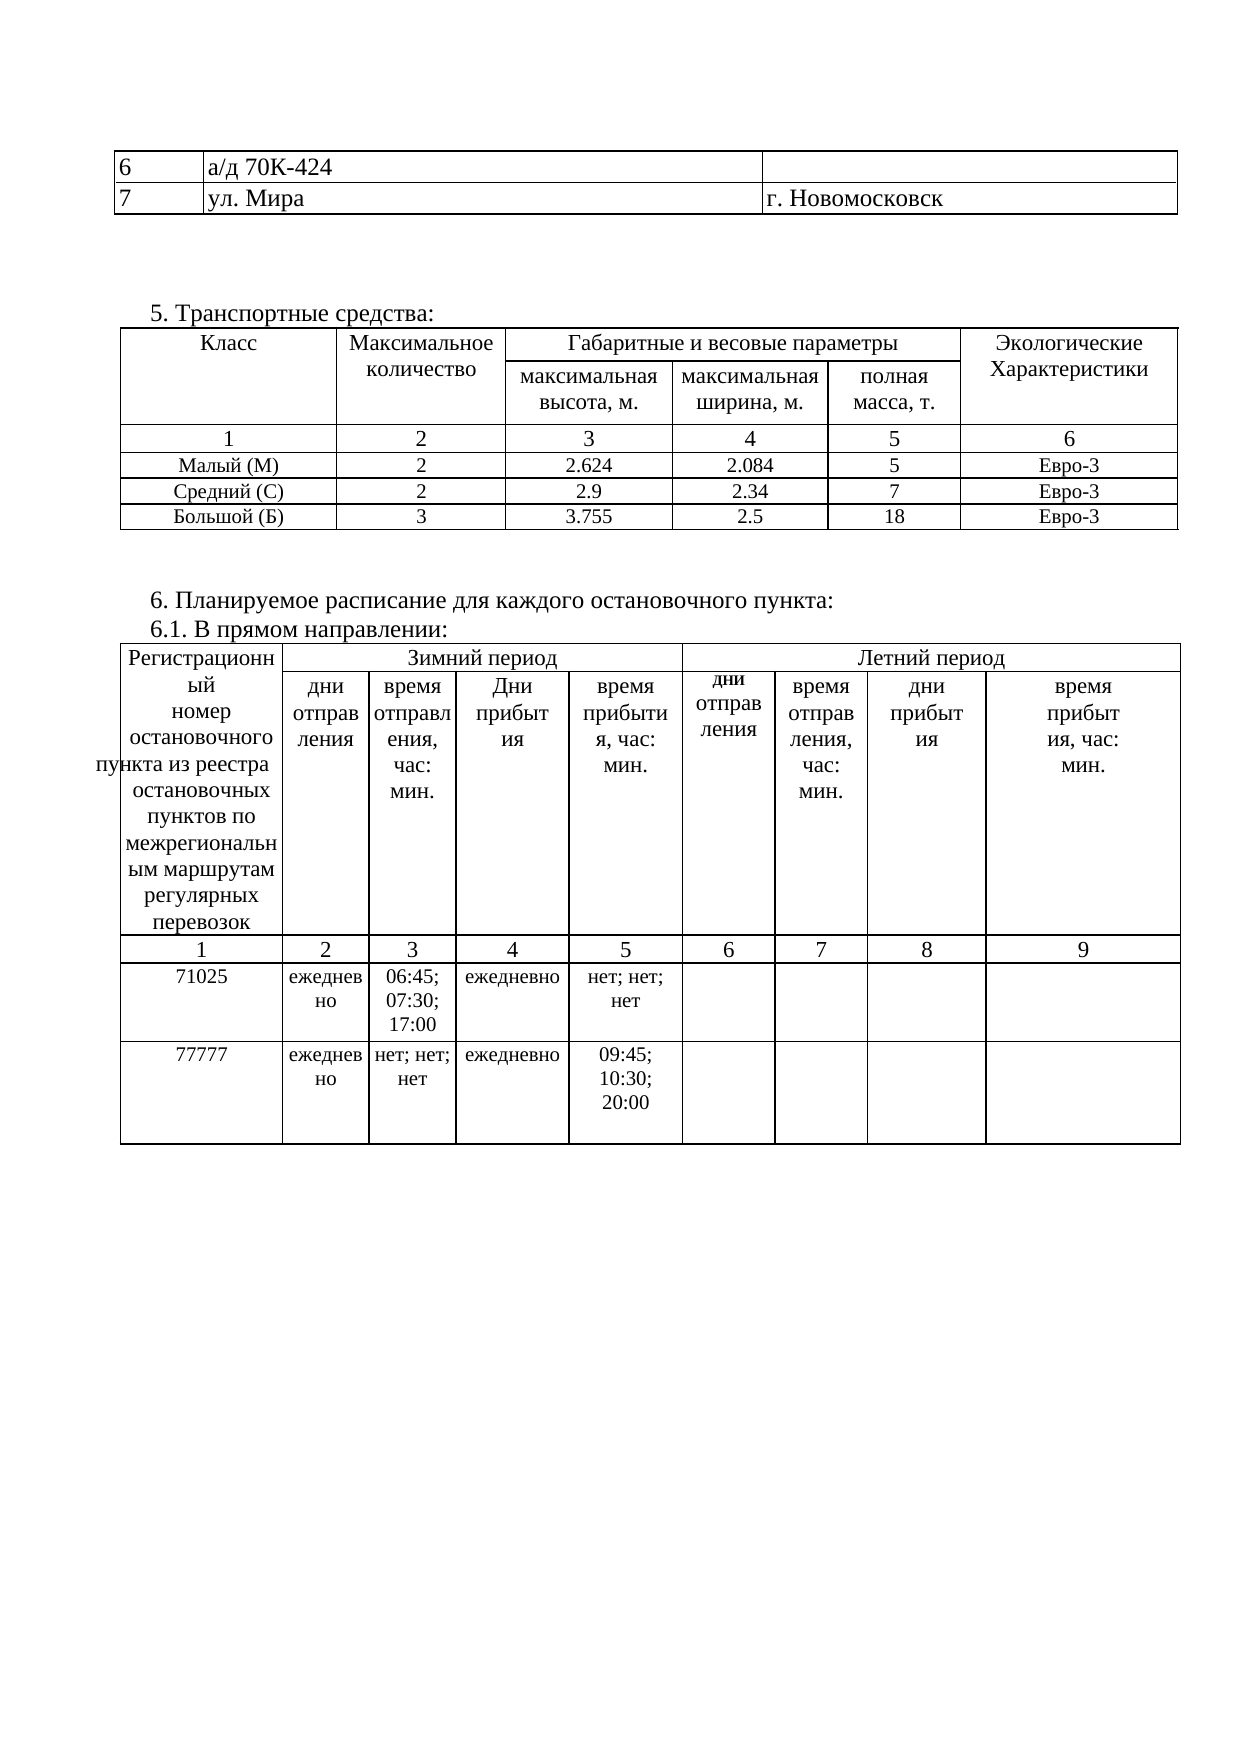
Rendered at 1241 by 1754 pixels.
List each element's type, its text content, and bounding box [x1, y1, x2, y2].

table_cell 2 [283, 936, 368, 962]
table_cell 5 [829, 453, 960, 477]
table_cell 2 [337, 453, 505, 477]
table_cell 71025 [121, 964, 282, 1041]
table_cell 5 [570, 936, 682, 962]
table_cell [868, 1042, 985, 1143]
table_cell 2 [337, 425, 505, 452]
table_cell [683, 1042, 774, 1143]
table_cell 7 [829, 479, 960, 503]
table_cell 1 [121, 936, 282, 962]
table_cell ежедневно [457, 964, 568, 1041]
table_cell 2.624 [506, 453, 672, 477]
table_cell 2.084 [673, 453, 827, 477]
table_cell 3 [337, 505, 505, 528]
table_cell Дни прибыт ия [457, 672, 568, 934]
table_header Максимальное количество [337, 329, 505, 424]
table_cell 2.9 [506, 479, 672, 503]
table_cell г. Новомосковск [763, 181, 1177, 213]
table_cell 6 [115, 152, 203, 181]
table_cell время прибыти я, час: мин. [570, 672, 682, 934]
text 5. Транспортные средства: [150, 298, 1090, 327]
table_cell 5 [829, 425, 960, 452]
table_cell максимальная высота, м. [506, 362, 672, 424]
table_cell [868, 964, 985, 1041]
table_header Экологические Характеристики [961, 329, 1177, 424]
table_cell Евро-3 [961, 505, 1177, 528]
table_cell полная масса, т. [829, 362, 960, 424]
table_cell [763, 152, 1177, 181]
table_cell время отправл ения, час: мин. [370, 672, 455, 934]
table_cell 18 [829, 505, 960, 528]
table_cell 2 [337, 479, 505, 503]
table_cell 3.755 [506, 505, 672, 528]
table_cell дни отправ ления [283, 672, 368, 934]
table_header Габаритные и весовые параметры [506, 329, 960, 360]
table_cell 1 [121, 425, 336, 452]
table_cell 6 [961, 425, 1177, 452]
table_cell 9 [987, 936, 1180, 962]
table_cell ежедневно [457, 1042, 568, 1143]
table_cell 4 [673, 425, 827, 452]
table_cell 77777 [121, 1042, 282, 1143]
table_cell максимальная ширина, м. [673, 362, 827, 424]
table_cell Малый (М) [121, 453, 336, 477]
table_header Летний период [683, 644, 1180, 671]
table_cell нет; нет; нет [570, 964, 682, 1041]
table_cell нет; нет; нет [370, 1042, 455, 1143]
table_cell 2.5 [673, 505, 827, 528]
table_cell 3 [506, 425, 672, 452]
table_cell 6 [683, 936, 774, 962]
table_cell Большой (Б) [121, 505, 336, 528]
table_cell 2.34 [673, 479, 827, 503]
table_cell время прибыт ия, час: мин. [987, 672, 1180, 934]
table_cell 8 [868, 936, 985, 962]
table_cell [987, 964, 1180, 1041]
table_cell 3 [370, 936, 455, 962]
table_cell время отправ ления, час: мин. [776, 672, 867, 934]
table_cell 4 [457, 936, 568, 962]
table_cell ДНИ отправ ления [683, 672, 774, 934]
table_cell а/д 70К-424 [204, 152, 762, 181]
table_header Зимний период [283, 644, 682, 671]
table_cell 09:45; 10:30; 20:00 [570, 1042, 682, 1143]
table_cell Евро-3 [961, 453, 1177, 477]
text 6.1. В прямом направлении: [150, 614, 1090, 643]
table_header Класс [121, 329, 336, 424]
table_cell ежедневно [283, 1042, 368, 1143]
table_cell ул. Мира [204, 183, 762, 213]
table_cell Евро-3 [961, 479, 1177, 503]
table_cell Средний (С) [121, 479, 336, 503]
table_cell 7 [776, 936, 867, 962]
table_header Регистрационный номер остановочного пункта из реестра остановочных пунктов по межрегиональным маршрутам регулярных перевозок [121, 644, 282, 934]
table_cell дни прибыт ия [868, 672, 985, 934]
table_cell ежедневно [283, 964, 368, 1041]
table_cell [776, 1042, 867, 1143]
table_cell 7 [115, 183, 203, 213]
table_cell [683, 964, 774, 1041]
text 6. Планируемое расписание для каждого остановочного пункта: [150, 585, 1090, 614]
table_cell 06:45; 07:30; 17:00 [370, 964, 455, 1041]
table_cell [987, 1042, 1180, 1143]
table_cell [776, 964, 867, 1041]
